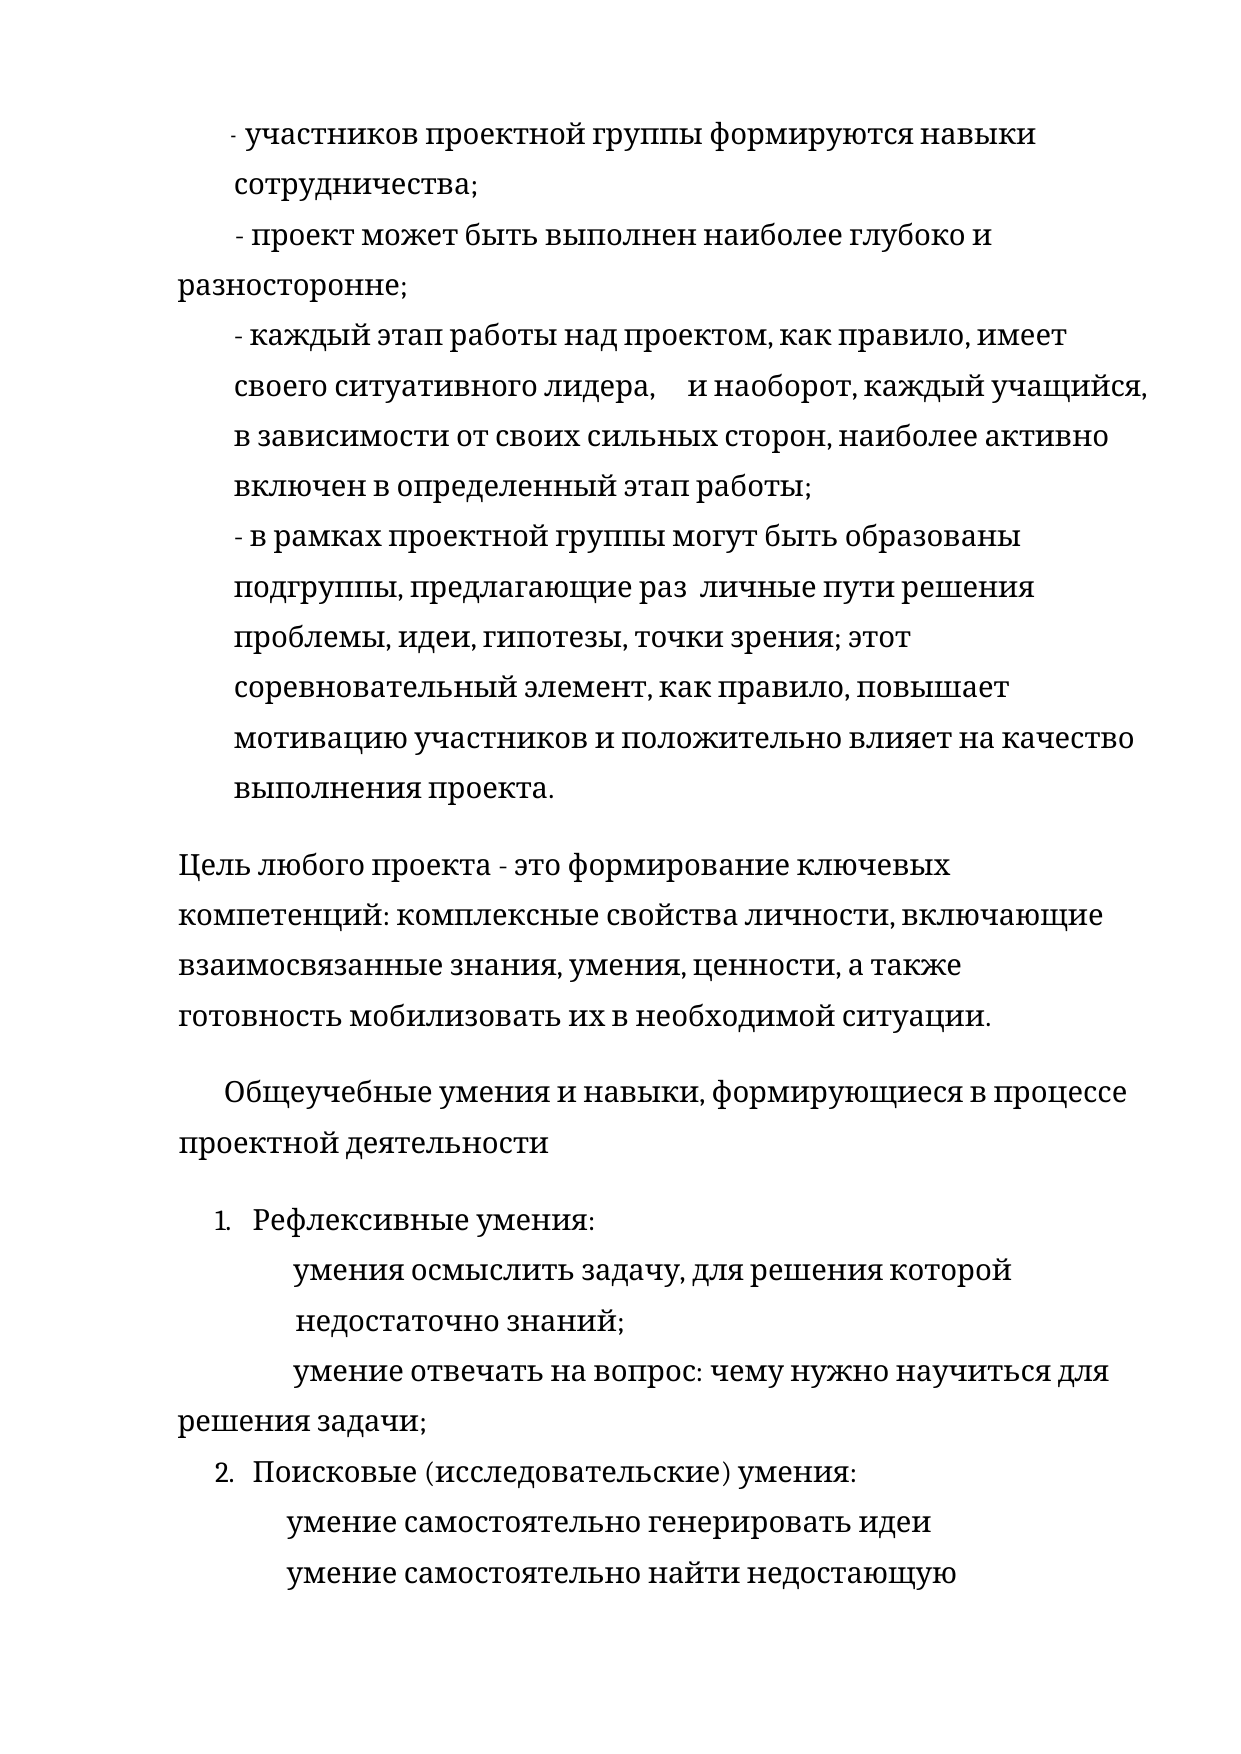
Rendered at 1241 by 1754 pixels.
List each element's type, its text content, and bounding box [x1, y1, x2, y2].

text умения осмыслить задачу, для решения которой недостаточно знаний; [177, 1254, 1148, 1338]
text умение самостоятельно генерировать идеи [177, 1506, 1148, 1540]
text Цель любого проекта - это формирование ключевых компетенций: комплексные свойства личности, включающие взаимосвязанные знания, умения, ценности, а также готовность мобилизовать их в необходимой ситуации. [178, 849, 1107, 1033]
text - участников проектной группы формируются навыки сотрудничества; [177, 118, 1149, 202]
text - каждый этап работы над проектом, как правило, имеет своего ситуативного лидера, и наоборот, каждый учащийся, в зависимости от своих сильных сторон, наиболее активно включен в определенный этап работы; [233, 319, 1152, 504]
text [177, 1557, 1101, 1590]
list Поисковые (исследовательские) умения: [215, 1456, 1148, 1489]
list Рефлексивные умения: [215, 1204, 1148, 1238]
text Общеучебные умения и навыки, формирующиеся в процессе проектной деятельности [179, 1077, 1148, 1161]
text умение отвечать на вопрос: чему нужно научиться для решения задачи; [177, 1355, 1148, 1439]
text - проект может быть выполнен наиболее глубоко и разносторонне; [177, 219, 1149, 303]
text - в рамках проектной группы могут быть образованы подгруппы, предлагающие раз личные пути решения проблемы, идеи, гипотезы, точки зрения; этот соревновательный элемент, как правило, повышает мотивацию участников и положительно влияет на качество выполнения проекта. [233, 521, 1149, 806]
